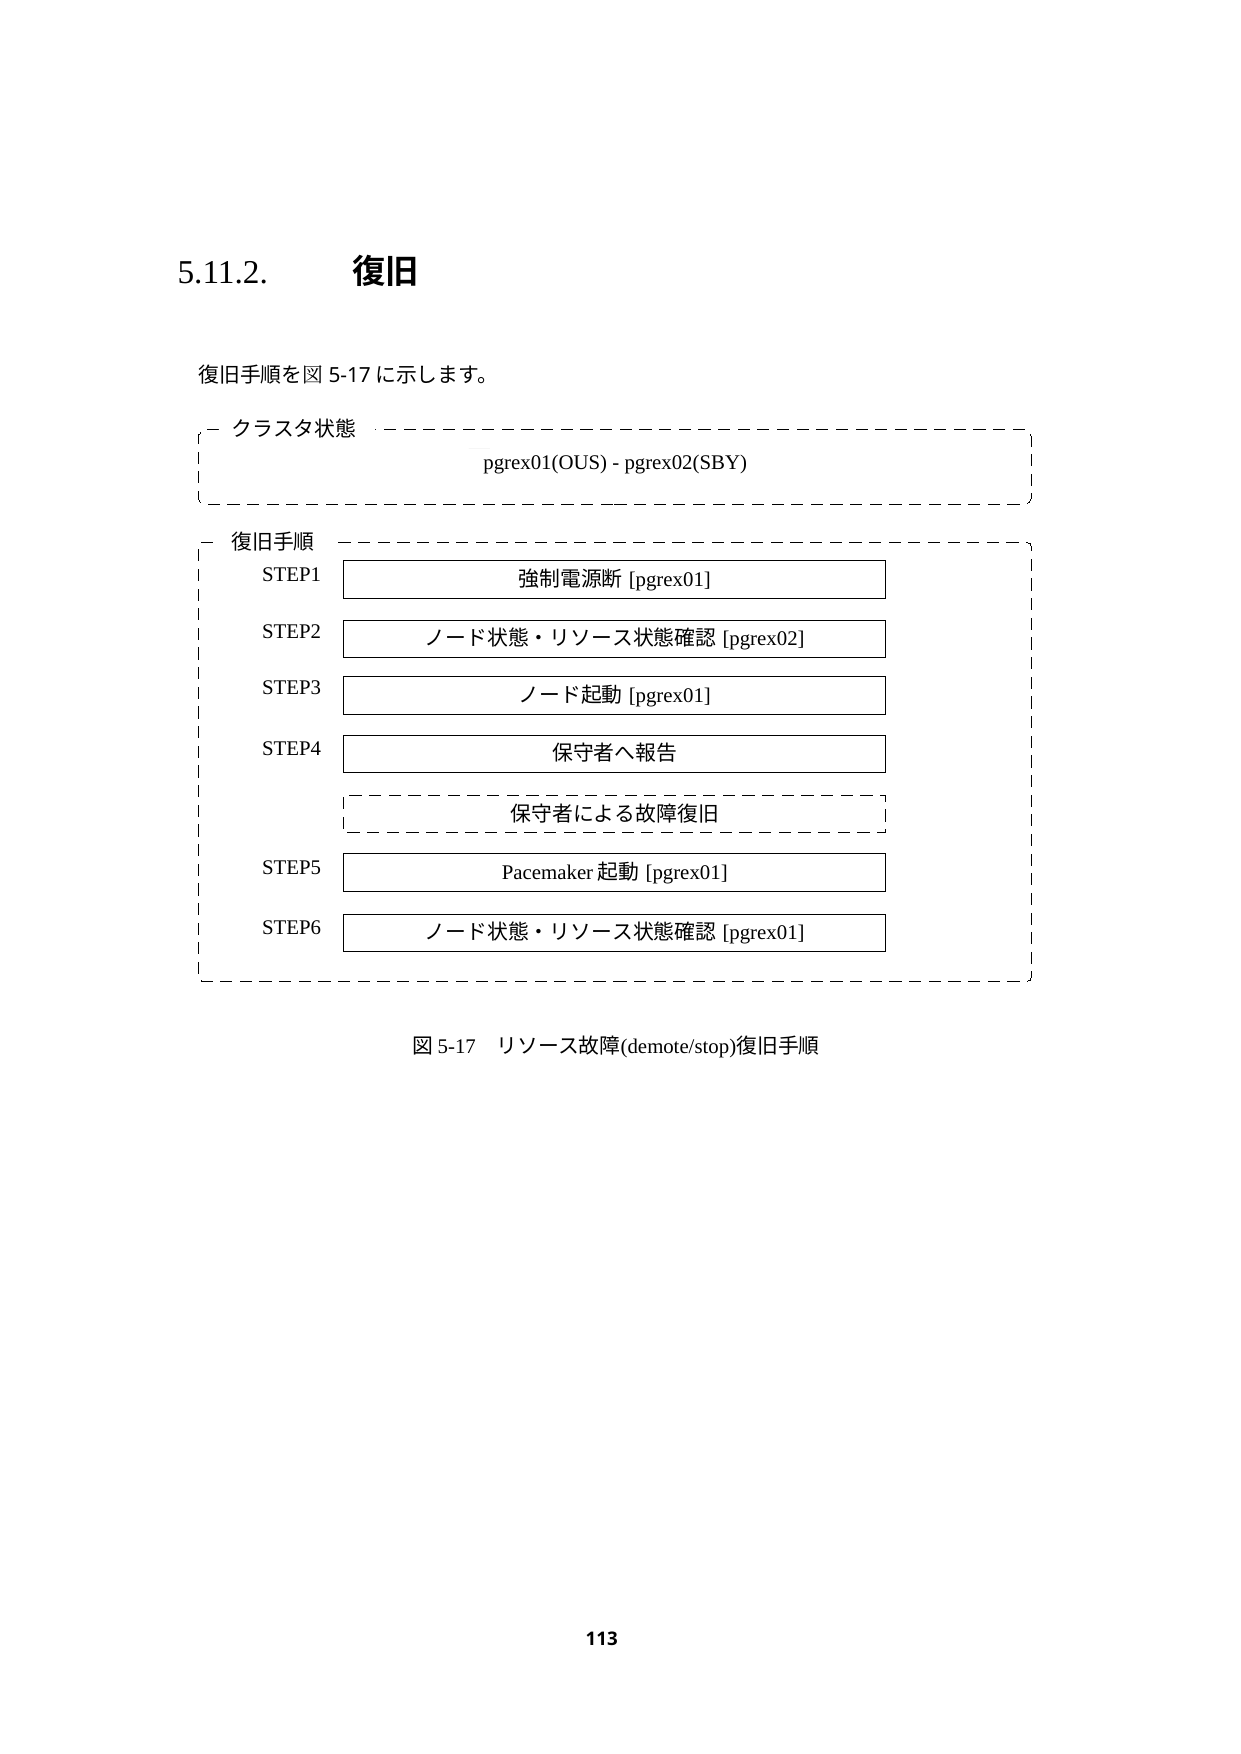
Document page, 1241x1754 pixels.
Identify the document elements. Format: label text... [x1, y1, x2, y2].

subtitle 復旧 [177, 232, 1063, 307]
